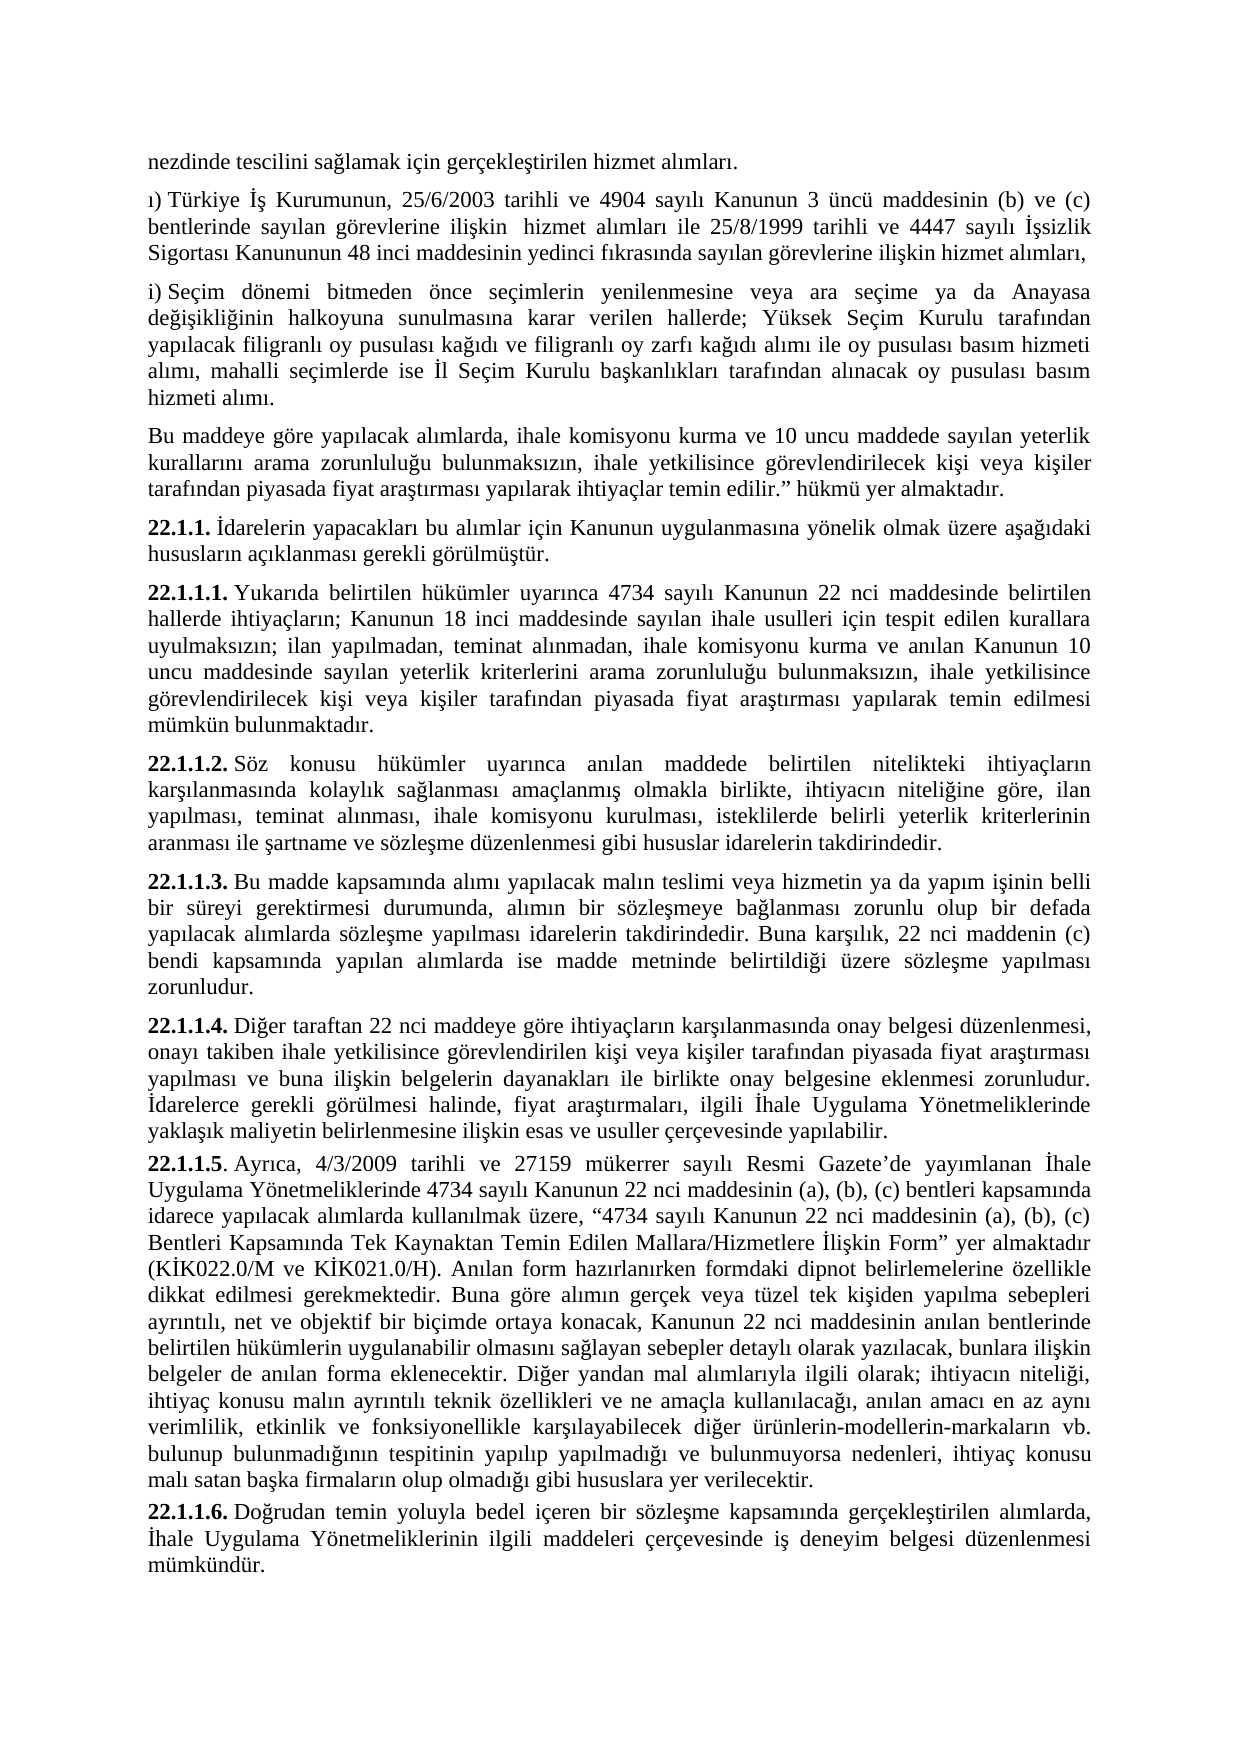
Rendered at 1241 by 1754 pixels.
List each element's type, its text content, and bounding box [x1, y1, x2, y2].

text 22.1.1.1. Yukarıda belirtilen hükümler uyarınca 4734 sayılı Kanunun 22 nci maddesinde belirtilen hallerde ihtiyaçların; Kanunun 18 inci maddesinde sayılan ihale usulleri için tespit edilen kurallara uyulmaksızın; ilan yapılmadan, teminat alınmadan, ihale komisyonu kurma ve anılan Kanunun 10 uncu maddesinde sayılan yeterlik kriterlerini arama zorunluluğu bulunmaksızın, ihale yetkilisince görevlendirilecek kişi veya kişiler tarafından piyasada fiyat araştırması yapılarak temin edilmesi mümkün bulunmaktadır. [148, 579, 1092, 737]
text Bu maddeye göre yapılacak alımlarda, ihale komisyonu kurma ve 10 uncu maddede sayılan yeterlik kurallarını arama zorunluluğu bulunmaksızın, ihale yetkilisince görevlendirilecek kişi veya kişiler tarafından piyasada fiyat araştırması yapılarak ihtiyaçlar temin edilir.” hükmü yer almaktadır. [148, 422, 1092, 501]
text 22.1.1.6. Doğrudan temin yoluyla bedel içeren bir sözleşme kapsamında gerçekleştirilen alımlarda, İhale Uygulama Yönetmeliklerinin ilgili maddeleri çerçevesinde iş deneyim belgesi düzenlenmesi mümkündür. [148, 1498, 1092, 1577]
text 22.1.1.3. Bu madde kapsamında alımı yapılacak malın teslimi veya hizmetin ya da yapım işinin belli bir süreyi gerektirmesi durumunda, alımın bir sözleşmeye bağlanması zorunlu olup bir defada yapılacak alımlarda sözleşme yapılması idarelerin takdirindedir. Buna karşılık, 22 nci maddenin (c) bendi kapsamında yapılan alımlarda ise madde metninde belirtildiği üzere sözleşme yapılması zorunludur. [148, 868, 1092, 999]
text ı) Türkiye İş Kurumunun, 25/6/2003 tarihli ve 4904 sayılı Kanunun 3 üncü maddesinin (b) ve (c) bentlerinde sayılan görevlerine ilişkin hizmet alımları ile 25/8/1999 tarihli ve 4447 sayılı İşsizlik Sigortası Kanununun 48 inci maddesinin yedinci fıkrasında sayılan görevlerine ilişkin hizmet alımları, [148, 187, 1092, 266]
text 22.1.1.4. Diğer taraftan 22 nci maddeye göre ihtiyaçların karşılanmasında onay belgesi düzenlenmesi, onayı takiben ihale yetkilisince görevlendirilen kişi veya kişiler tarafından piyasada fiyat araştırması yapılması ve buna ilişkin belgelerin dayanakları ile birlikte onay belgesine eklenmesi zorunludur. İdarelerce gerekli görülmesi halinde, fiyat araştırmaları, ilgili İhale Uygulama Yönetmeliklerinde yaklaşık maliyetin belirlenmesine ilişkin esas ve usuller çerçevesinde yapılabilir. [148, 1012, 1092, 1144]
text 22.1.1.2. Söz konusu hükümler uyarınca anılan maddede belirtilen nitelikteki ihtiyaçların karşılanmasında kolaylık sağlanması amaçlanmış olmakla birlikte, ihtiyacın niteliğine göre, ilan yapılması, teminat alınması, ihale komisyonu kurulması, isteklilerde belirli yeterlik kriterlerinin aranması ile şartname ve sözleşme düzenlenmesi gibi hususlar idarelerin takdirindedir. [148, 750, 1092, 855]
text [148, 148, 1092, 174]
text 22.1.1.5. Ayrıca, 4/3/2009 tarihli ve 27159 mükerrer sayılı Resmi Gazete’de yayımlanan İhale Uygulama Yönetmeliklerinde 4734 sayılı Kanunun 22 nci maddesinin (a), (b), (c) bentleri kapsamında idarece yapılacak alımlarda kullanılmak üzere, “4734 sayılı Kanunun 22 nci maddesinin (a), (b), (c) Bentleri Kapsamında Tek Kaynaktan Temin Edilen Mallara/Hizmetlere İlişkin Form” yer almaktadır (KİK022.0/M ve KİK021.0/H). Anılan form hazırlanırken formdaki dipnot belirlemelerine özellikle dikkat edilmesi gerekmektedir. Buna göre alımın gerçek veya tüzel tek kişiden yapılma sebepleri ayrıntılı, net ve objektif bir biçimde ortaya konacak, Kanunun 22 nci maddesinin anılan bentlerinde belirtilen hükümlerin uygulanabilir olmasını sağlayan sebepler detaylı olarak yazılacak, bunlara ilişkin belgeler de anılan forma eklenecektir. Diğer yandan mal alımlarıyla ilgili olarak; ihtiyacın niteliği, ihtiyaç konusu malın ayrıntılı teknik özellikleri ve ne amaçla kullanılacağı, anılan amacı en az aynı verimlilik, etkinlik ve fonksiyonellikle karşılayabilecek diğer ürünlerin-modellerin-markaların vb. bulunup bulunmadığının tespitinin yapılıp yapılmadığı ve bulunmuyorsa nedenleri, ihtiyaç konusu malı satan başka firmaların olup olmadığı gibi hususlara yer verilecektir. [148, 1150, 1092, 1492]
text 22.1.1. İdarelerin yapacakları bu alımlar için Kanunun uygulanmasına yönelik olmak üzere aşağıdaki hususların açıklanması gerekli görülmüştür. [148, 514, 1092, 567]
text i) Seçim dönemi bitmeden önce seçimlerin yenilenmesine veya ara seçime ya da Anayasa değişikliğinin halkoyuna sunulmasına karar verilen hallerde; Yüksek Seçim Kurulu tarafından yapılacak filigranlı oy pusulası kağıdı ve filigranlı oy zarfı kağıdı alımı ile oy pusulası basım hizmeti alımı, mahalli seçimlerde ise İl Seçim Kurulu başkanlıkları tarafından alınacak oy pusulası basım hizmeti alımı. [148, 278, 1092, 410]
